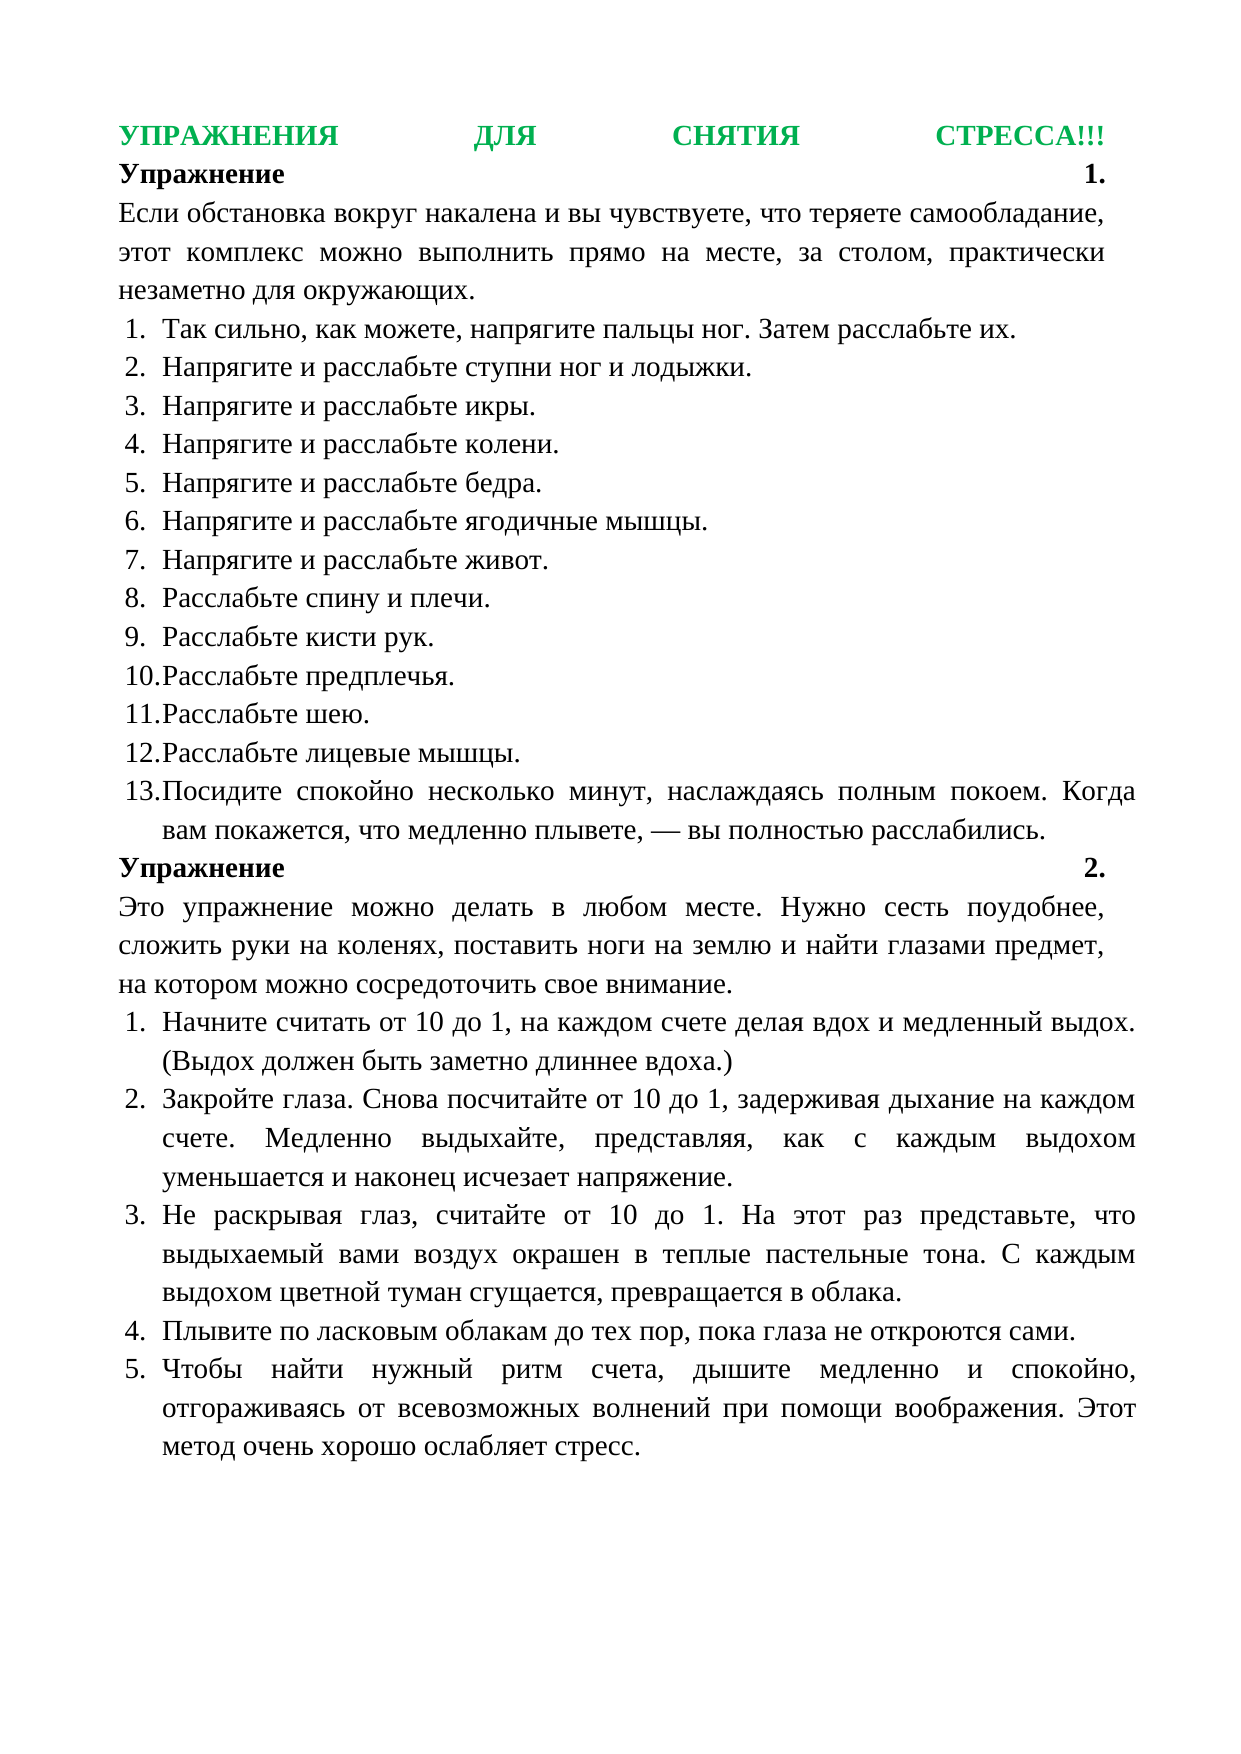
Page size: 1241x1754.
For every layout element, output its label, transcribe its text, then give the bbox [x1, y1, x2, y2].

list Расслабьте предплечья. [124, 658, 1137, 691]
list Не раскрывая глаз, считайте от 10 до 1. На этот раз представьте, что выдыхаемый вами воздух окрашен в теплые пастельные тона. С каждым выдохом цветной туман сгущается, превращается в облака. [124, 1197, 1137, 1308]
text Упражнение 2. Это упражнение можно делать в любом месте. Нужно сесть поудобнее, сложить руки на коленях, поставить ноги на землю и найти глазами предмет, на котором можно сосредоточить свое внимание. [118, 850, 1106, 999]
list Напрягите и расслабьте колени. [124, 426, 1137, 460]
list Напрягите и расслабьте икры. [124, 388, 1137, 421]
list Расслабьте спину и плечи. [124, 581, 1137, 614]
list Расслабьте кисти рук. [124, 619, 1137, 653]
list Посидите спокойно несколько минут, наслаждаясь полным покоем. Когда вам покажется, что медленно плывете, — вы полностью расслабились. [124, 773, 1137, 845]
list Плывите по ласковым облакам до тех пор, пока глаза не откроются сами. [124, 1313, 1137, 1346]
text УПРАЖНЕНИЯ ДЛЯ СНЯТИЯ СТРЕССА!!! Упражнение 1. Если обстановка вокруг накалена и вы чувствуете, что теряете самообладание, этот комплекс можно выполнить прямо на месте, за столом, практически незаметно для окружающих. [118, 118, 1106, 306]
list Напрягите и расслабьте ступни ног и лодыжки. [124, 349, 1137, 383]
list Напрягите и расслабьте бедра. [124, 465, 1137, 498]
list Закройте глаза. Снова посчитайте от 10 до 1, задерживая дыхание на каждом счете. Медленно выдыхайте, представляя, как с каждым выдохом уменьшается и наконец исчезает напряжение. [124, 1082, 1137, 1192]
list Расслабьте лицевые мышцы. [124, 735, 1137, 768]
list Чтобы найти нужный ритм счета, дышите медленно и спокойно, отгораживаясь от всевозможных волнений при помощи воображения. Этот метод очень хорошо ослабляет стресс. [124, 1351, 1137, 1462]
list Начните считать от 10 до 1, на каждом счете делая вдох и медленный выдох. (Выдох должен быть заметно длиннее вдоха.) [124, 1004, 1137, 1077]
list Так сильно, как можете, напрягите пальцы ног. Затем расслабьте их. [124, 311, 1137, 344]
list Напрягите и расслабьте ягодичные мышцы. [124, 503, 1137, 537]
list Расслабьте шею. [124, 696, 1137, 730]
list Напрягите и расслабьте живот. [124, 542, 1137, 576]
